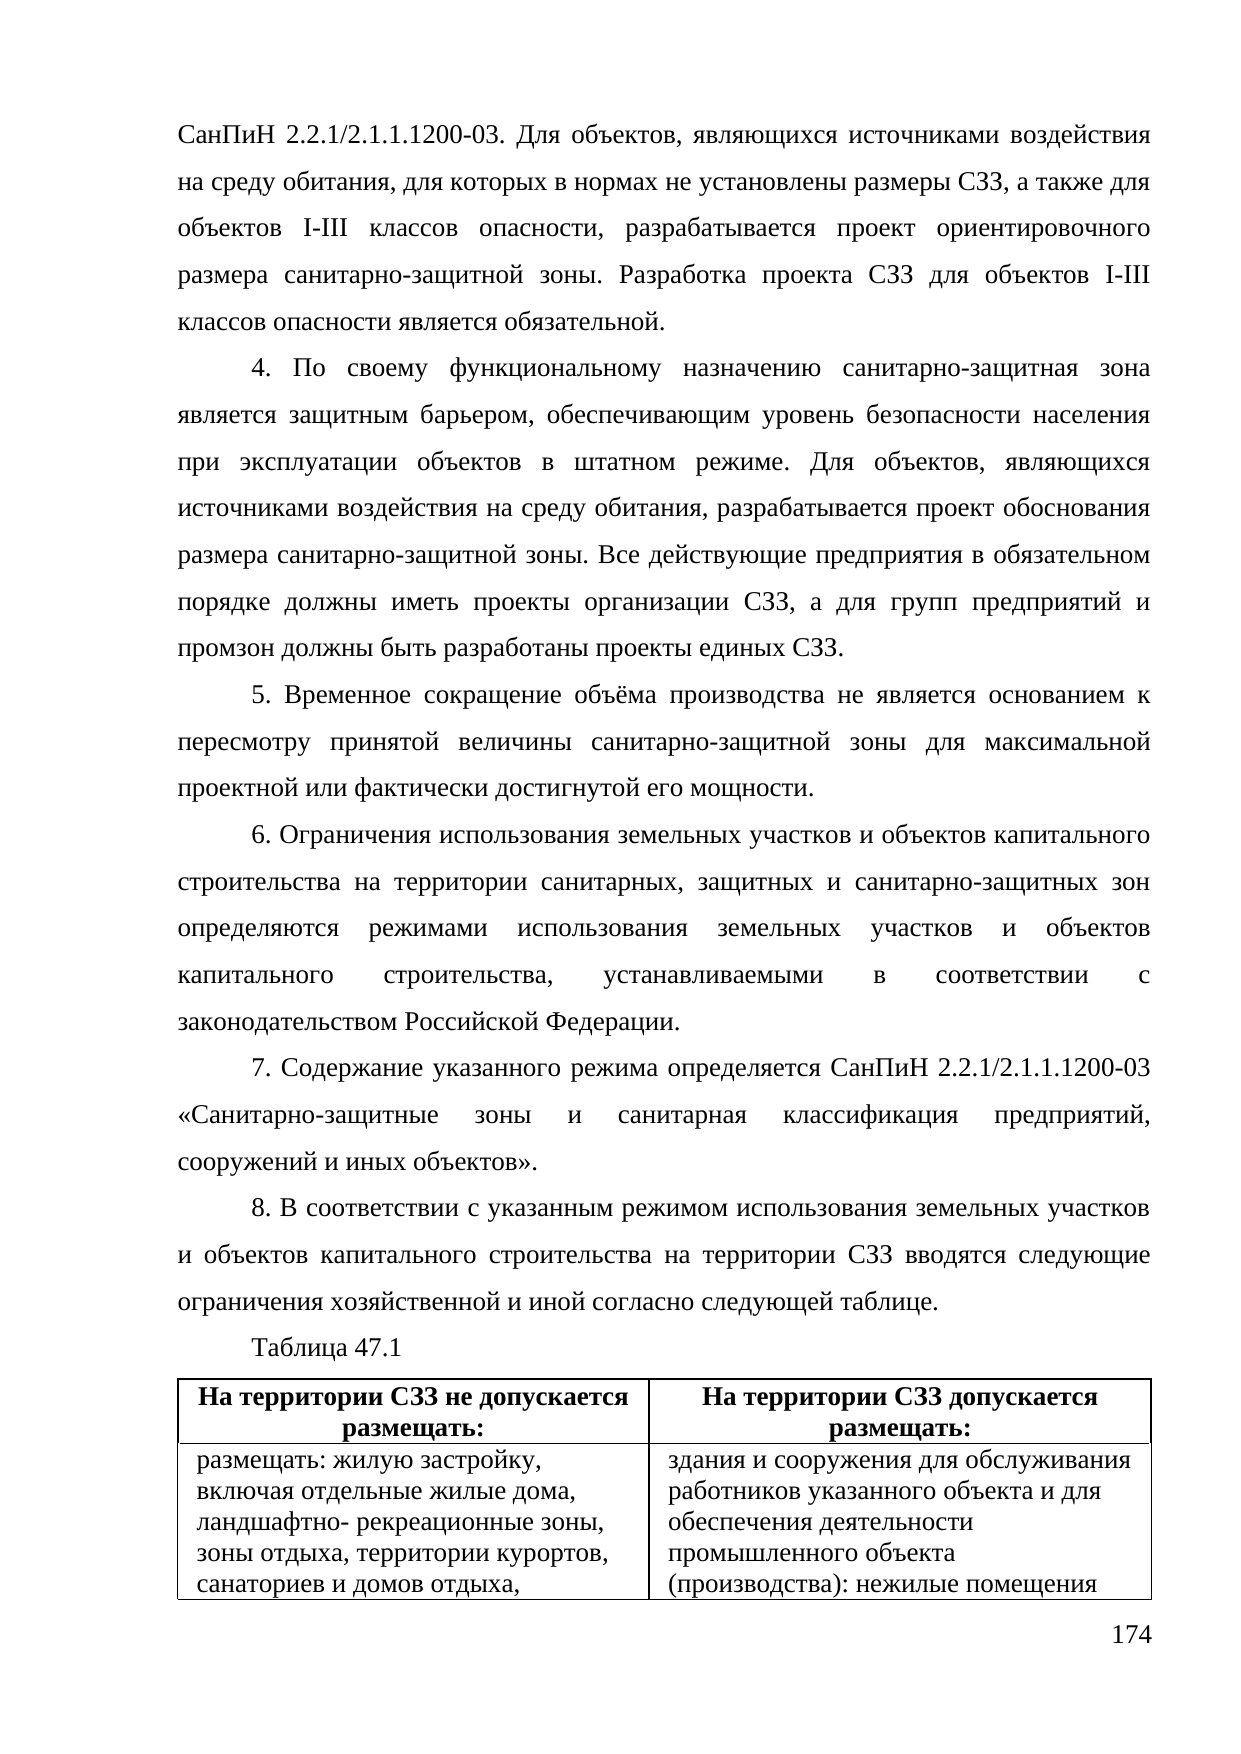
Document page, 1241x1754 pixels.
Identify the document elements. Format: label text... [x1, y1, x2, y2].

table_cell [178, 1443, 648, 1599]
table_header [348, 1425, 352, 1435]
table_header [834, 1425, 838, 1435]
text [177, 118, 1152, 336]
text 4. По своему функциональному назначению санитарно-защитная зона является защитным барьером, обеспечивающим уровень безопасности населения при эксплуатации объектов в штатном режиме. Для объектов, являющихся источниками воздействия на среду обитания, разрабатывается проект обоснования размера санитарно-защитной зоны. Все действующие предприятия в обязательном порядке должны иметь проекты организации СЗЗ, а для групп предприятий и промзон должны быть разработаны проекты единых СЗЗ. [177, 351, 1152, 663]
text 8. В соответствии с указанным режимом использования земельных участков и объектов капитального строительства на территории СЗЗ вводятся следующие ограничения хозяйственной и иной согласно следующей таблице. [177, 1191, 1152, 1316]
text 6. Ограничения использования земельных участков и объектов капитального строительства на территории санитарных, защитных и санитарно-защитных зон определяются режимами использования земельных участков и объектов капитального строительства, устанавливаемыми в соответствии с законодательством Российской Федерации. [177, 818, 1152, 1036]
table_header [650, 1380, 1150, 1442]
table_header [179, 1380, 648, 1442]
text 7. Содержание указанного режима определяется СанПиН 2.2.1/2.1.1.1200-03 «Санитарно-защитные зоны и санитарная классификация предприятий, сооружений и иных объектов». [177, 1051, 1152, 1176]
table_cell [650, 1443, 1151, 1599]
text 5. Временное сокращение объёма производства не является основанием к пересмотру принятой величины санитарно-защитной зоны для максимальной проектной или фактически достигнутой его мощности. [177, 678, 1152, 803]
text Таблица 47.1 [177, 1331, 1152, 1363]
